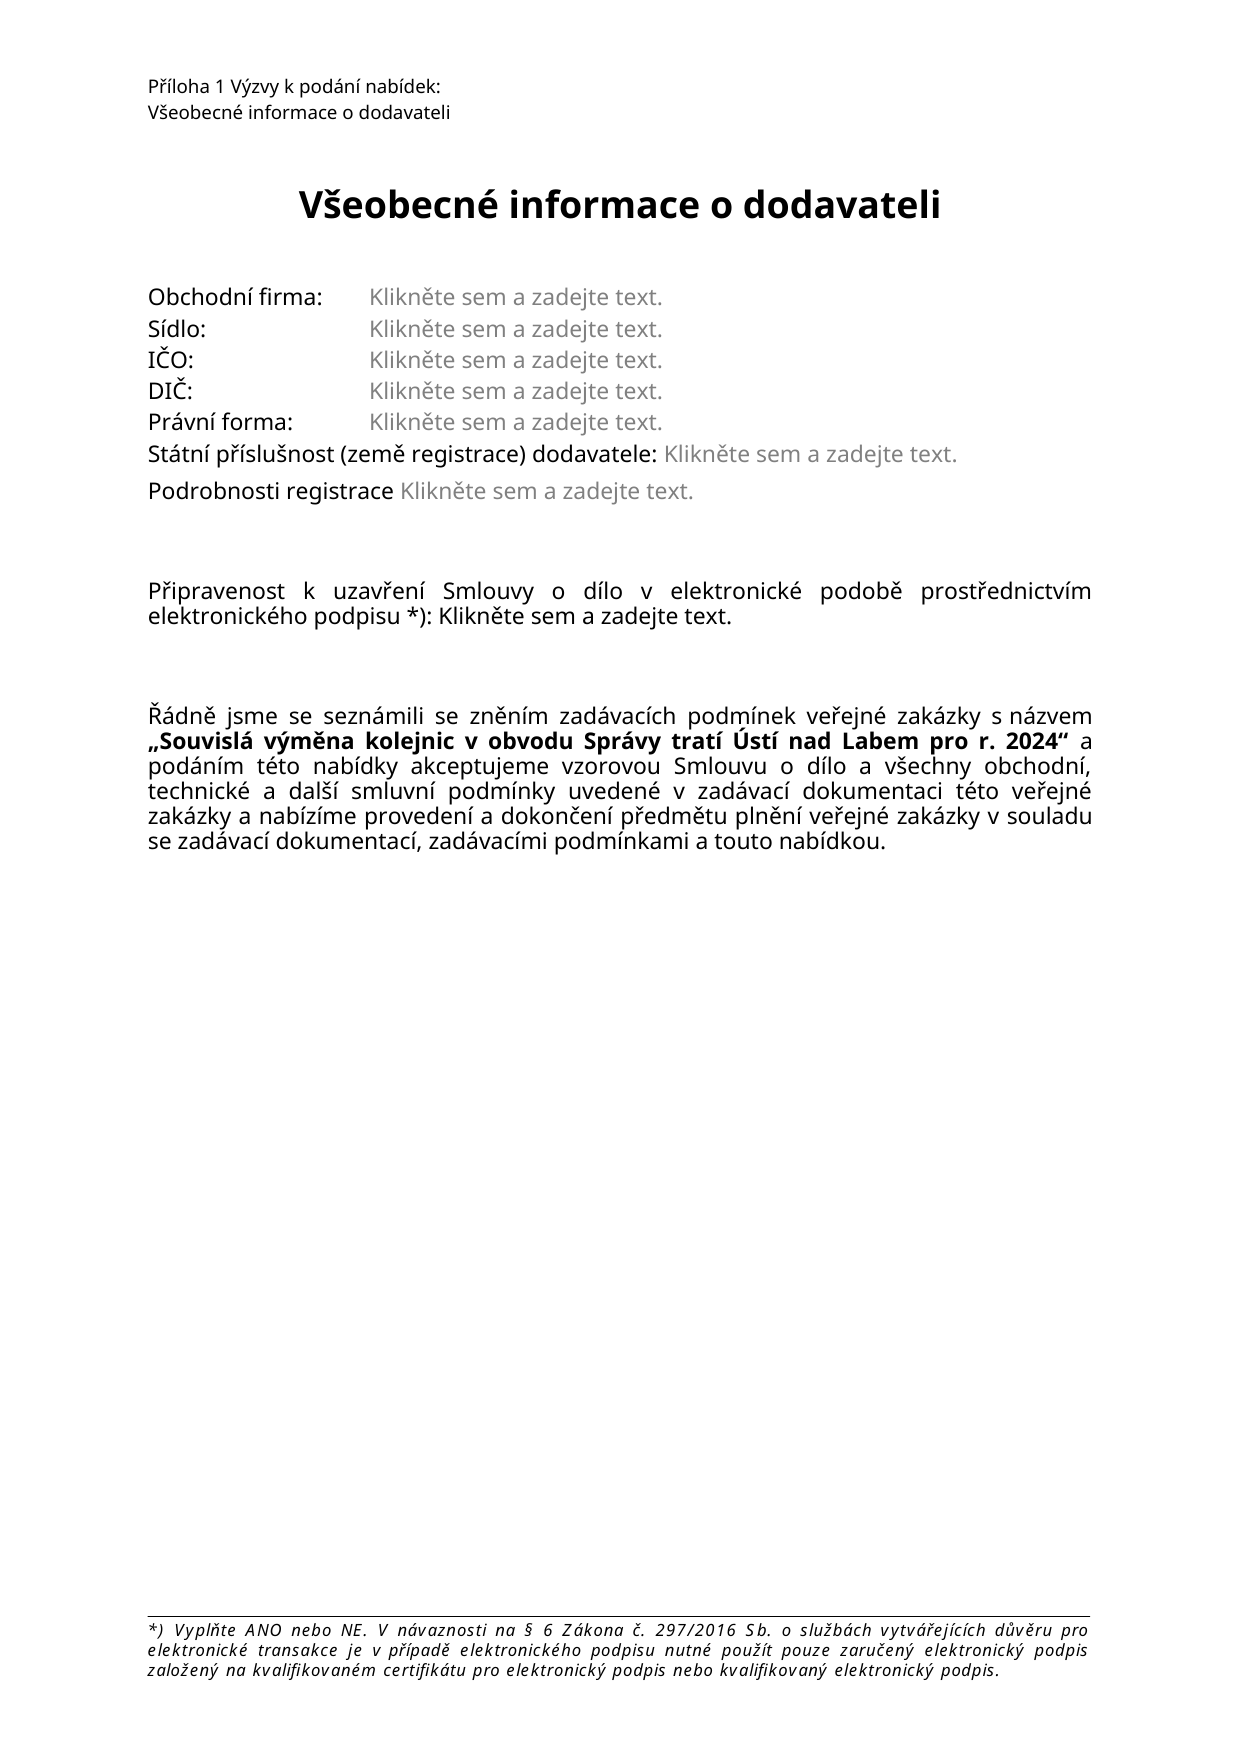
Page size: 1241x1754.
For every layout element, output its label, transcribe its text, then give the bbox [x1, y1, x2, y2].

text Právní forma: [148, 411, 1093, 436]
text Sídlo: [148, 317, 1093, 342]
text Připravenost k uzavření Smlouvy o dílo v elektronické podobě prostřednictvím elektronického podpisu *): Klikněte sem a zadejte text. [148, 579, 1093, 629]
title Všeobecné informace o dodavateli [148, 178, 1093, 229]
text Státní příslušnost (země registrace) dodavatele: [148, 442, 1093, 467]
text Podrobnosti registrace [148, 479, 1093, 504]
text Obchodní firma: [148, 286, 1093, 311]
text IČO: [148, 348, 1093, 373]
text Řádně jsme se seznámili se zněním zadávacích podmínek veřejné zakázky s názvem „Souvislá výměna kolejnic v obvodu Správy tratí Ústí nad Labem pro r. 2024“ a podáním této nabídky akceptujeme vzorovou Smlouvu o dílo a všechny obchodní, technické a další smluvní podmínky uvedené v zadávací dokumentaci této veřejné zakázky a nabízíme provedení a dokončení předmětu plnění veřejné zakázky v souladu se zadávací dokumentací, zadávacími podmínkami a touto nabídkou. [148, 704, 1093, 854]
text DIČ: [148, 379, 1093, 404]
